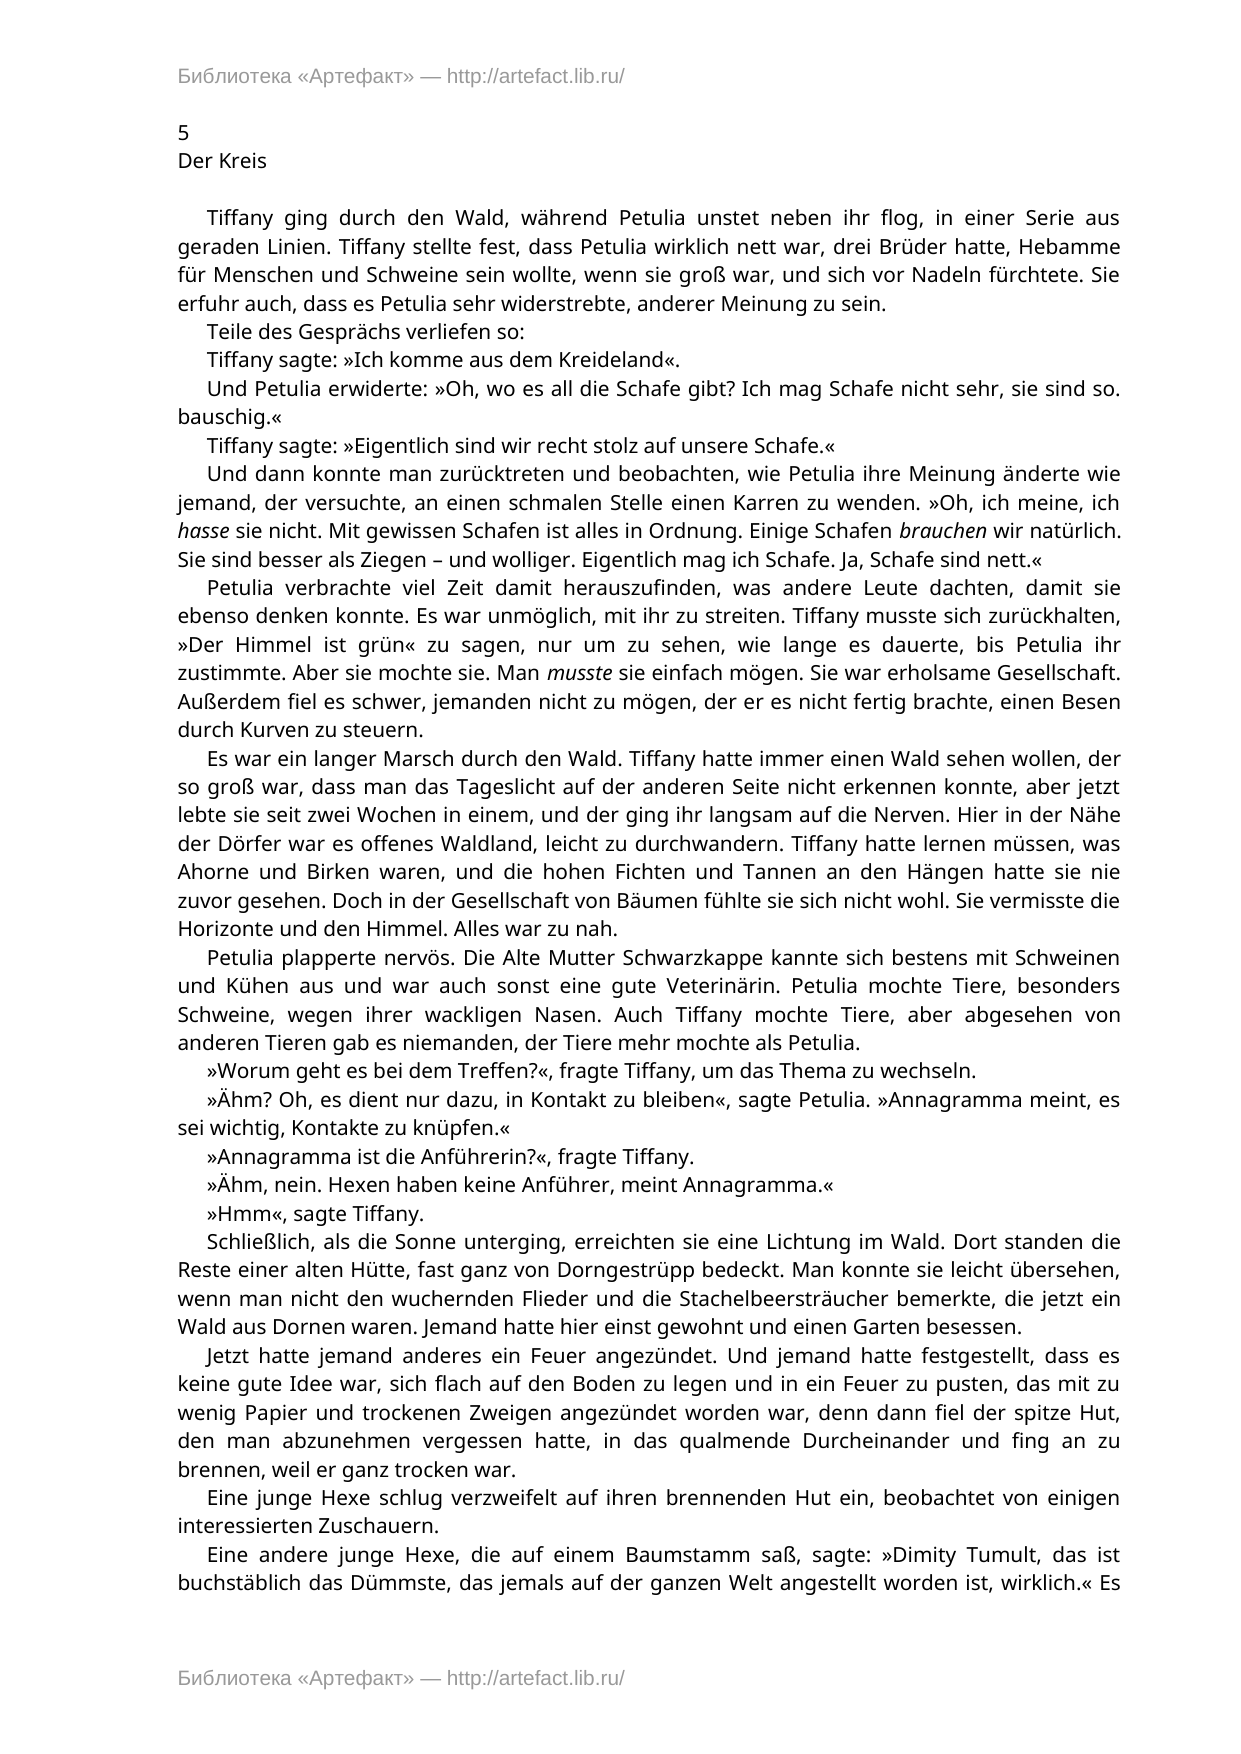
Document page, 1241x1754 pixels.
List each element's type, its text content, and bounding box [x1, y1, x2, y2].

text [177, 1540, 1122, 1597]
text Tiffany sagte: »Ich komme aus dem Kreideland«. [177, 346, 1122, 374]
subtitle Der Kreis [177, 147, 1122, 175]
text »Worum geht es bei dem Treffen?«, fragte Tiffany, um das Thema zu wechseln. [177, 1057, 1122, 1085]
text Jetzt hatte jemand anderes ein Feuer angezündet. Und jemand hatte festgestellt, dass es keine gute Idee war, sich flach auf den Boden zu legen und in ein Feuer zu pusten, das mit zu wenig Papier und trockenen Zweigen angezündet worden war, denn dann fiel der spitze Hut, den man abzunehmen vergessen hatte, in das qualmende Durcheinander und fing an zu brennen, weil er ganz trocken war. [177, 1341, 1122, 1483]
text Und dann konnte man zurücktreten und beobachten, wie Petulia ihre Meinung änderte wie jemand, der versuchte, an einen schmalen Stelle einen Karren zu wenden. »Oh, ich meine, ich hasse sie nicht. Mit gewissen Schafen ist alles in Ordnung. Einige Schafen brauchen wir natürlich. Sie sind besser als Ziegen – und wolliger. Eigentlich mag ich Schafe. Ja, Schafe sind nett.« [177, 459, 1122, 573]
text Petulia plapperte nervös. Die Alte Mutter Schwarzkappe kannte sich bestens mit Schweinen und Kühen aus und war auch sonst eine gute Veterinärin. Petulia mochte Tiere, besonders Schweine, wegen ihrer wackligen Nasen. Auch Tiffany mochte Tiere, aber abgesehen von anderen Tieren gab es niemanden, der Tiere mehr mochte als Petulia. [177, 943, 1122, 1057]
text Es war ein langer Marsch durch den Wald. Tiffany hatte immer einen Wald sehen wollen, der so groß war, dass man das Tageslicht auf der anderen Seite nicht erkennen konnte, aber jetzt lebte sie seit zwei Wochen in einem, und der ging ihr langsam auf die Nerven. Hier in der Nähe der Dörfer war es offenes Waldland, leicht zu durchwandern. Tiffany hatte lernen müssen, was Ahorne und Birken waren, und die hohen Fichten und Tannen an den Hängen hatte sie nie zuvor gesehen. Doch in der Gesellschaft von Bäumen fühlte sie sich nicht wohl. Sie vermisste die Horizonte und den Himmel. Alles war zu nah. [177, 744, 1122, 943]
text »Ähm? Oh, es dient nur dazu, in Kontakt zu bleiben«, sagte Petulia. »Annagramma meint, es sei wichtig, Kontakte zu knüpfen.« [177, 1085, 1122, 1142]
subtitle 5 [177, 118, 1122, 147]
text Petulia verbrachte viel Zeit damit herauszufinden, was andere Leute dachten, damit sie ebenso denken konnte. Es war unmöglich, mit ihr zu streiten. Tiffany musste sich zurückhalten, »Der Himmel ist grün« zu sagen, nur um zu sehen, wie lange es dauerte, bis Petulia ihr zustimmte. Aber sie mochte sie. Man musste sie einfach mögen. Sie war erholsame Gesellschaft. Außerdem fiel es schwer, jemanden nicht zu mögen, der er es nicht fertig brachte, einen Besen durch Kurven zu steuern. [177, 573, 1122, 744]
text »Hmm«, sagte Tiffany. [177, 1199, 1122, 1227]
text Und Petulia erwiderte: »Oh, wo es all die Schafe gibt? Ich mag Schafe nicht sehr, sie sind so. bauschig.« [177, 374, 1122, 431]
text Tiffany ging durch den Wald, während Petulia unstet neben ihr flog, in einer Serie aus geraden Linien. Tiffany stellte fest, dass Petulia wirklich nett war, drei Brüder hatte, Hebamme für Menschen und Schweine sein wollte, wenn sie groß war, und sich vor Nadeln fürchtete. Sie erfuhr auch, dass es Petulia sehr widerstrebte, anderer Meinung zu sein. [177, 203, 1122, 317]
text Eine junge Hexe schlug verzweifelt auf ihren brennenden Hut ein, beobachtet von einigen interessierten Zuschauern. [177, 1483, 1122, 1540]
text »Ähm, nein. Hexen haben keine Anführer, meint Annagramma.« [177, 1170, 1122, 1199]
text Schließlich, als die Sonne unterging, erreichten sie eine Lichtung im Wald. Dort standen die Reste einer alten Hütte, fast ganz von Dorngestrüpp bedeckt. Man konnte sie leicht übersehen, wenn man nicht den wuchernden Flieder und die Stachelbeersträucher bemerkte, die jetzt ein Wald aus Dornen waren. Jemand hatte hier einst gewohnt und einen Garten besessen. [177, 1227, 1122, 1341]
text Teile des Gesprächs verliefen so: [177, 317, 1122, 346]
text Tiffany sagte: »Eigentlich sind wir recht stolz auf unsere Schafe.« [177, 431, 1122, 459]
text »Annagramma ist die Anführerin?«, fragte Tiffany. [177, 1142, 1122, 1170]
